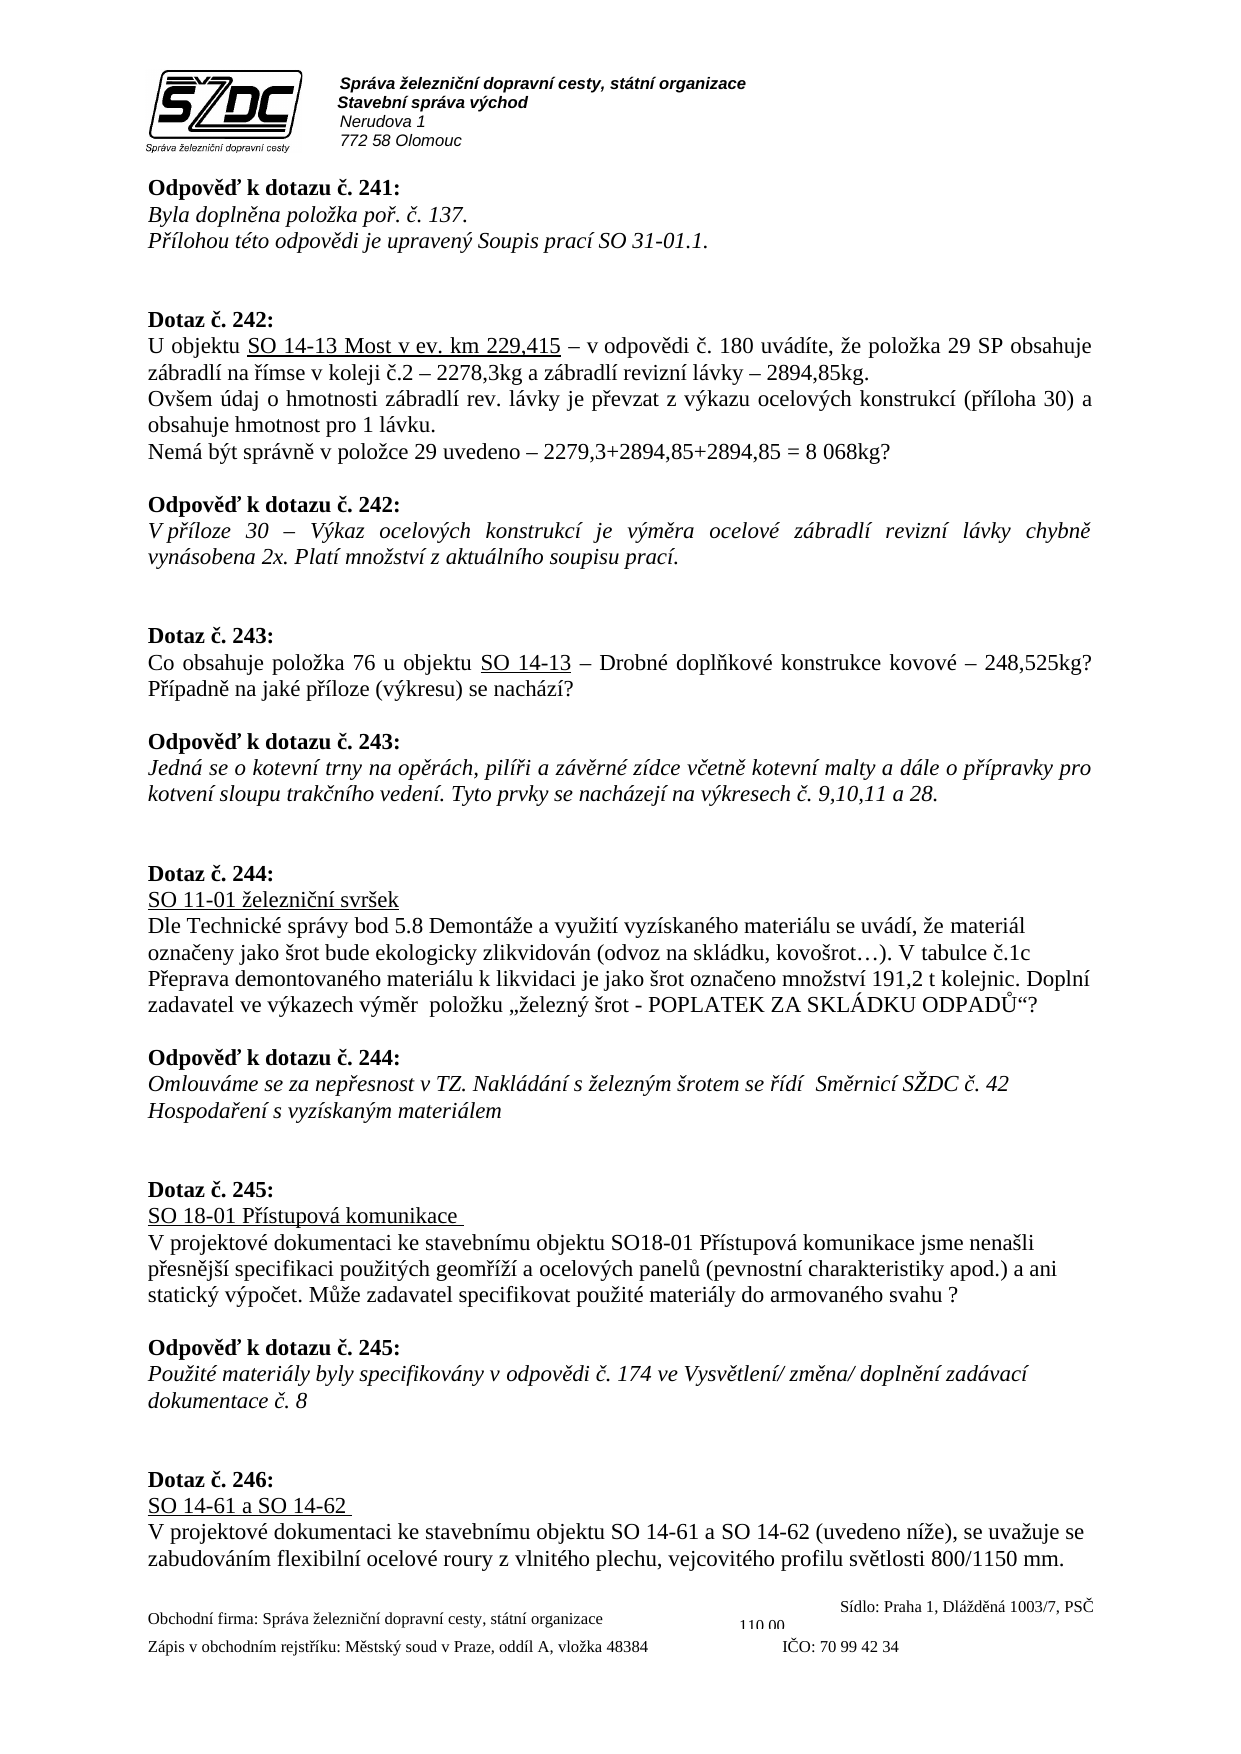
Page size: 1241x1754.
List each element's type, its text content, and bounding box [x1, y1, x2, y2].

text Přílohou této odpovědi je upravený Soupis prací SO 31-01.1. [148, 227, 1093, 253]
text Byla doplněna položka poř. č. 137. [148, 201, 1093, 227]
text Dotaz č. 243: [148, 622, 1093, 649]
text Co obsahuje položka 76 u objektu SO 14-13 – Drobné doplňkové konstrukce kovové – 248,525kg? Případně na jaké příloze (výkresu) se nachází? [148, 649, 1093, 701]
text Dotaz č. 246: [148, 1466, 1093, 1492]
text SO 11-01 železniční svršek [148, 886, 1093, 912]
list SO 14-61 a SO 14-62 [148, 1492, 1093, 1518]
text Dotaz č. 244: [148, 859, 1093, 886]
text Odpověď k dotazu č. 243: [148, 728, 1093, 754]
text Odpověď k dotazu č. 241: [148, 174, 1093, 201]
text Použité materiály byly specifikovány v odpovědi č. 174 ve Vysvětlení/ změna/ doplnění zadávací dokumentace č. 8 [148, 1360, 1093, 1413]
text Dotaz č. 245: [148, 1176, 1093, 1202]
list SO 18-01 Přístupová komunikace [148, 1202, 1093, 1228]
list V projektové dokumentaci ke stavebnímu objektu SO18-01 Přístupová komunikace jsme nenašli přesnější specifikaci použitých geomříží a ocelových panelů (pevnostní charakteristiky apod.) a ani statický výpočet. Může zadavatel specifikovat použité materiály do armovaného svahu ? [148, 1228, 1093, 1308]
text Odpověď k dotazu č. 245: [148, 1334, 1093, 1360]
text U objektu SO 14-13 Most v ev. km 229,415 – v odpovědi č. 180 uvádíte, že položka 29 SP obsahuje zábradlí na římse v koleji č.2 – 2278,3kg a zábradlí revizní lávky – 2894,85kg. [148, 332, 1093, 385]
text Nemá být správně v položce 29 uvedeno – 2279,3+2894,85+2894,85 = 8 068kg? [148, 438, 1093, 464]
list Dle Technické správy bod 5.8 Demontáže a využití vyzískaného materiálu se uvádí, že materiál označeny jako šrot bude ekologicky zlikvidován (odvoz na skládku, kovošrot…). V tabulce č.1c Přeprava demontovaného materiálu k likvidaci je jako šrot označeno množství 191,2 t kolejnic. Doplní zadavatel ve výkazech výměr položku „železný šrot - POPLATEK ZA SKLÁDKU ODPADŮ“? [148, 912, 1093, 1018]
text Odpověď k dotazu č. 242: [148, 491, 1093, 517]
text V příloze 30 – Výkaz ocelových konstrukcí je výměra ocelové zábradlí revizní lávky chybně vynásobena 2x. Platí množství z aktuálního soupisu prací. [148, 517, 1093, 570]
text Ovšem údaj o hmotnosti zábradlí rev. lávky je převzat z výkazu ocelových konstrukcí (příloha 30) a obsahuje hmotnost pro 1 lávku. [148, 385, 1093, 438]
picture [145, 69, 303, 153]
text Omlouváme se za nepřesnost v TZ. Nakládání s železným šrotem se řídí Směrnicí SŽDC č. 42 Hospodaření s vyzískaným materiálem [148, 1070, 1093, 1123]
text Odpověď k dotazu č. 244: [148, 1044, 1093, 1070]
text Dotaz č. 242: [148, 306, 1093, 332]
text Jedná se o kotevní trny na opěrách, pilíři a závěrné zídce včetně kotevní malty a dále o přípravky pro kotvení sloupu trakčního vedení. Tyto prvky se nacházejí na výkresech č. 9,10,11 a 28. [148, 754, 1093, 807]
